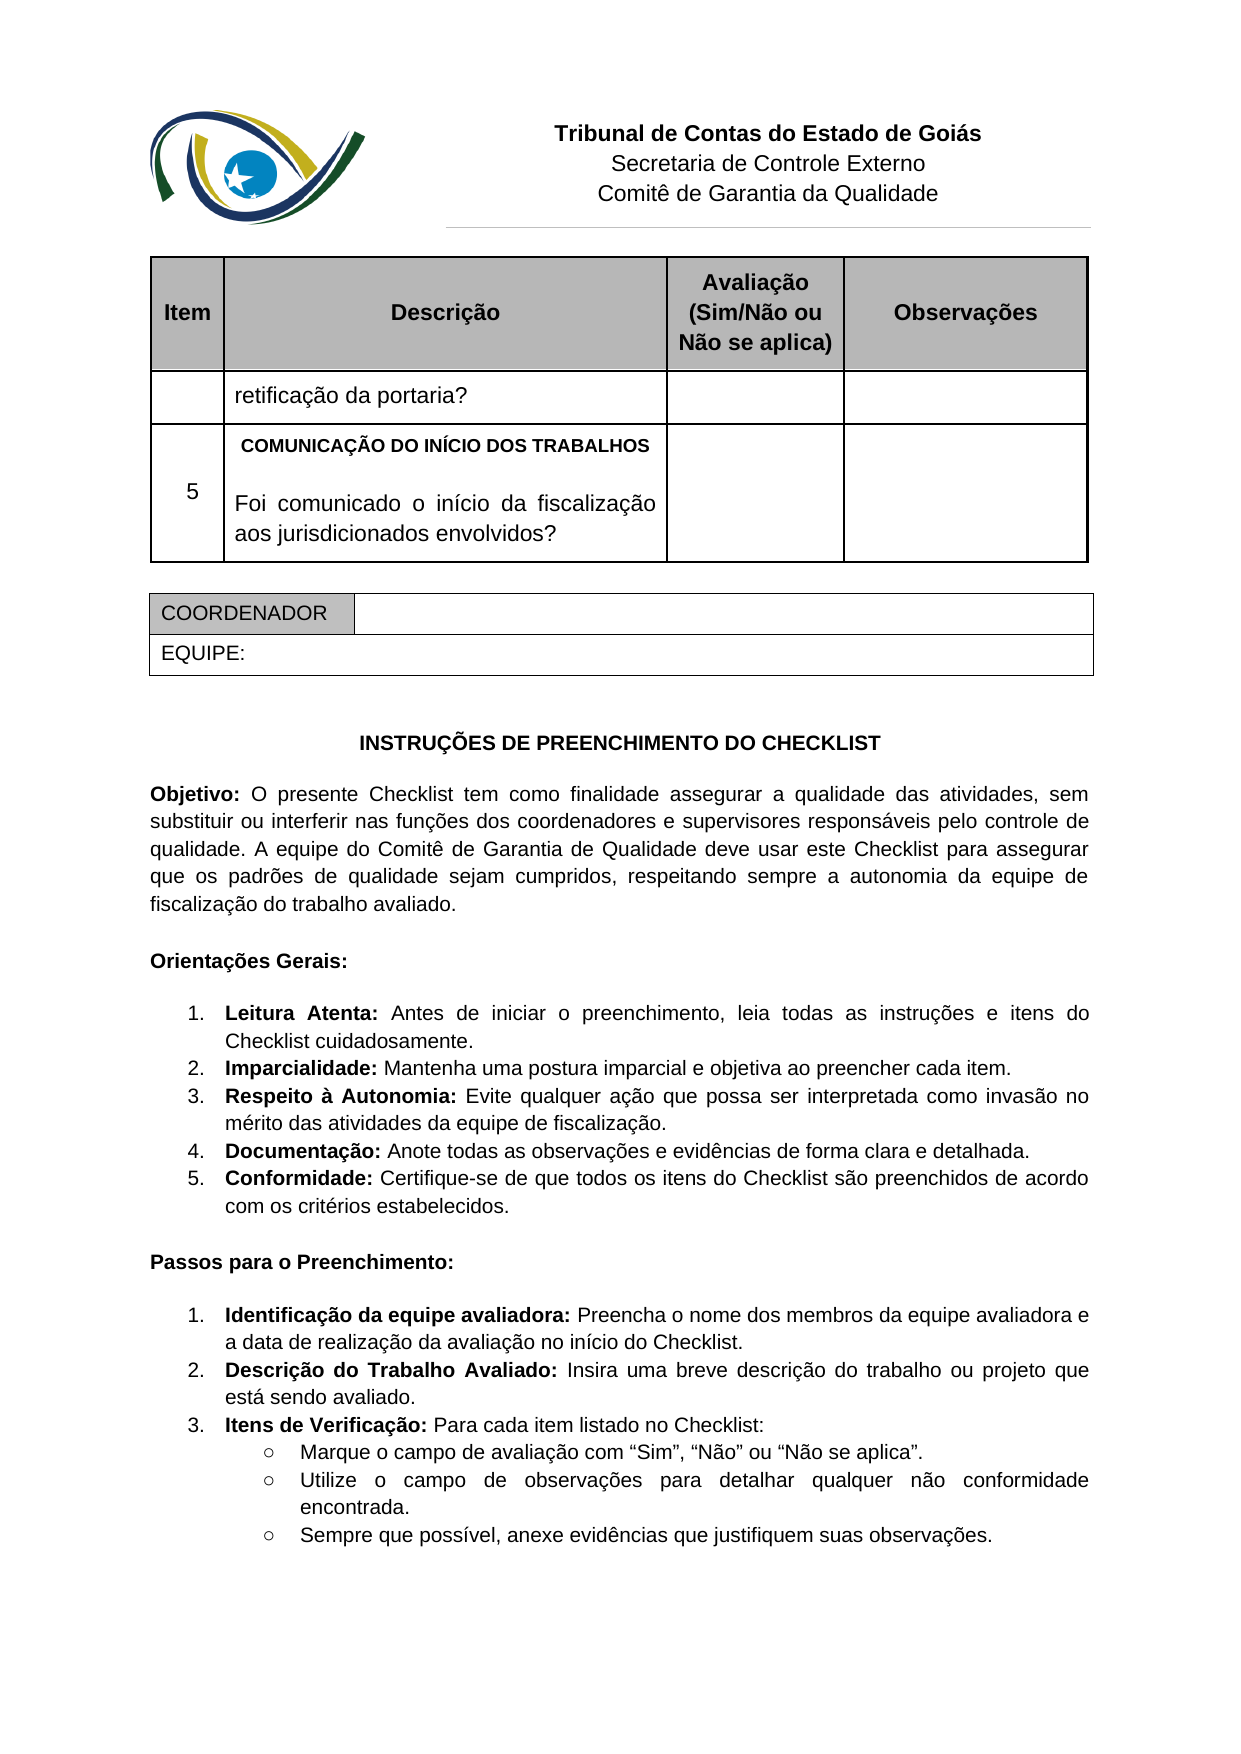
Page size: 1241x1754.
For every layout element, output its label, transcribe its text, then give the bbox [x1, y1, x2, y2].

table_cell EQUIPE: [150, 635, 1093, 675]
list Itens de Verificação: Para cada item listado no Checklist: [187, 1413, 1090, 1437]
list Documentação: Anote todas as observações e evidências de forma clara e detalhada. [187, 1138, 1090, 1162]
subtitle Passos para o Preenchimento: [150, 1250, 1090, 1274]
list Marque o campo de avaliação com “Sim”, “Não” ou “Não se aplica”. [262, 1440, 1090, 1464]
list Leitura Atenta: Antes de iniciar o preenchimento, leia todas as instruções e itens do Checklist cuidadosamente. [187, 1001, 1090, 1052]
table_cell [668, 425, 843, 561]
table_cell [668, 372, 843, 423]
list Sempre que possível, anexe evidências que justifiquem suas observações. [262, 1523, 1090, 1547]
picture [150, 110, 367, 227]
table_cell [152, 425, 223, 561]
text INSTRUÇÕES DE PREENCHIMENTO DO CHECKLIST [150, 731, 1090, 755]
table_cell [845, 425, 1086, 561]
table_cell 4.2 Em caso de prorrogação, consta a retificação da portaria? [225, 372, 666, 423]
list Identificação da equipe avaliadora: Preencha o nome dos membros da equipe avaliadora e a data de realização da avaliação no início do Checklist. [187, 1303, 1090, 1354]
table_header COORDENADOR [150, 594, 354, 634]
table_header [355, 594, 1093, 634]
table_header Item [152, 258, 223, 369]
table_cell [845, 372, 1086, 423]
list Utilize o campo de observações para detalhar qualquer não conformidade encontrada. [262, 1468, 1090, 1519]
list Imparcialidade: Mantenha uma postura imparcial e objetiva ao preencher cada item. [187, 1056, 1090, 1080]
subtitle Orientações Gerais: [150, 948, 1090, 972]
list Respeito à Autonomia: Evite qualquer ação que possa ser interpretada como invasão no mérito das atividades da equipe de fiscalização. [187, 1083, 1090, 1135]
list Descrição do Trabalho Avaliado: Insira uma breve descrição do trabalho ou projeto que está sendo avaliado. [187, 1358, 1090, 1409]
table_header Avaliação (Sim/Não ou Não se aplica) [668, 258, 843, 369]
table_cell COMUNICAÇÃO DO INÍCIO DOS TRABALHOS Foi comunicado o início da fiscalização aos jurisdicionados envolvidos? [225, 425, 666, 561]
table_header Descrição [225, 258, 666, 369]
list Conformidade: Certifique-se de que todos os itens do Checklist são preenchidos de acordo com os critérios estabelecidos. [187, 1166, 1090, 1217]
table_header Observações [845, 258, 1086, 369]
text Objetivo: O presente Checklist tem como finalidade assegurar a qualidade das atividades, sem substituir ou interferir nas funções dos coordenadores e supervisores responsáveis pelo controle de qualidade. A equipe do Comitê de Garantia de Qualidade deve usar este Checklist para assegurar que os padrões de qualidade sejam cumpridos, respeitando sempre a autonomia da equipe de fiscalização do trabalho avaliado. [150, 782, 1090, 916]
